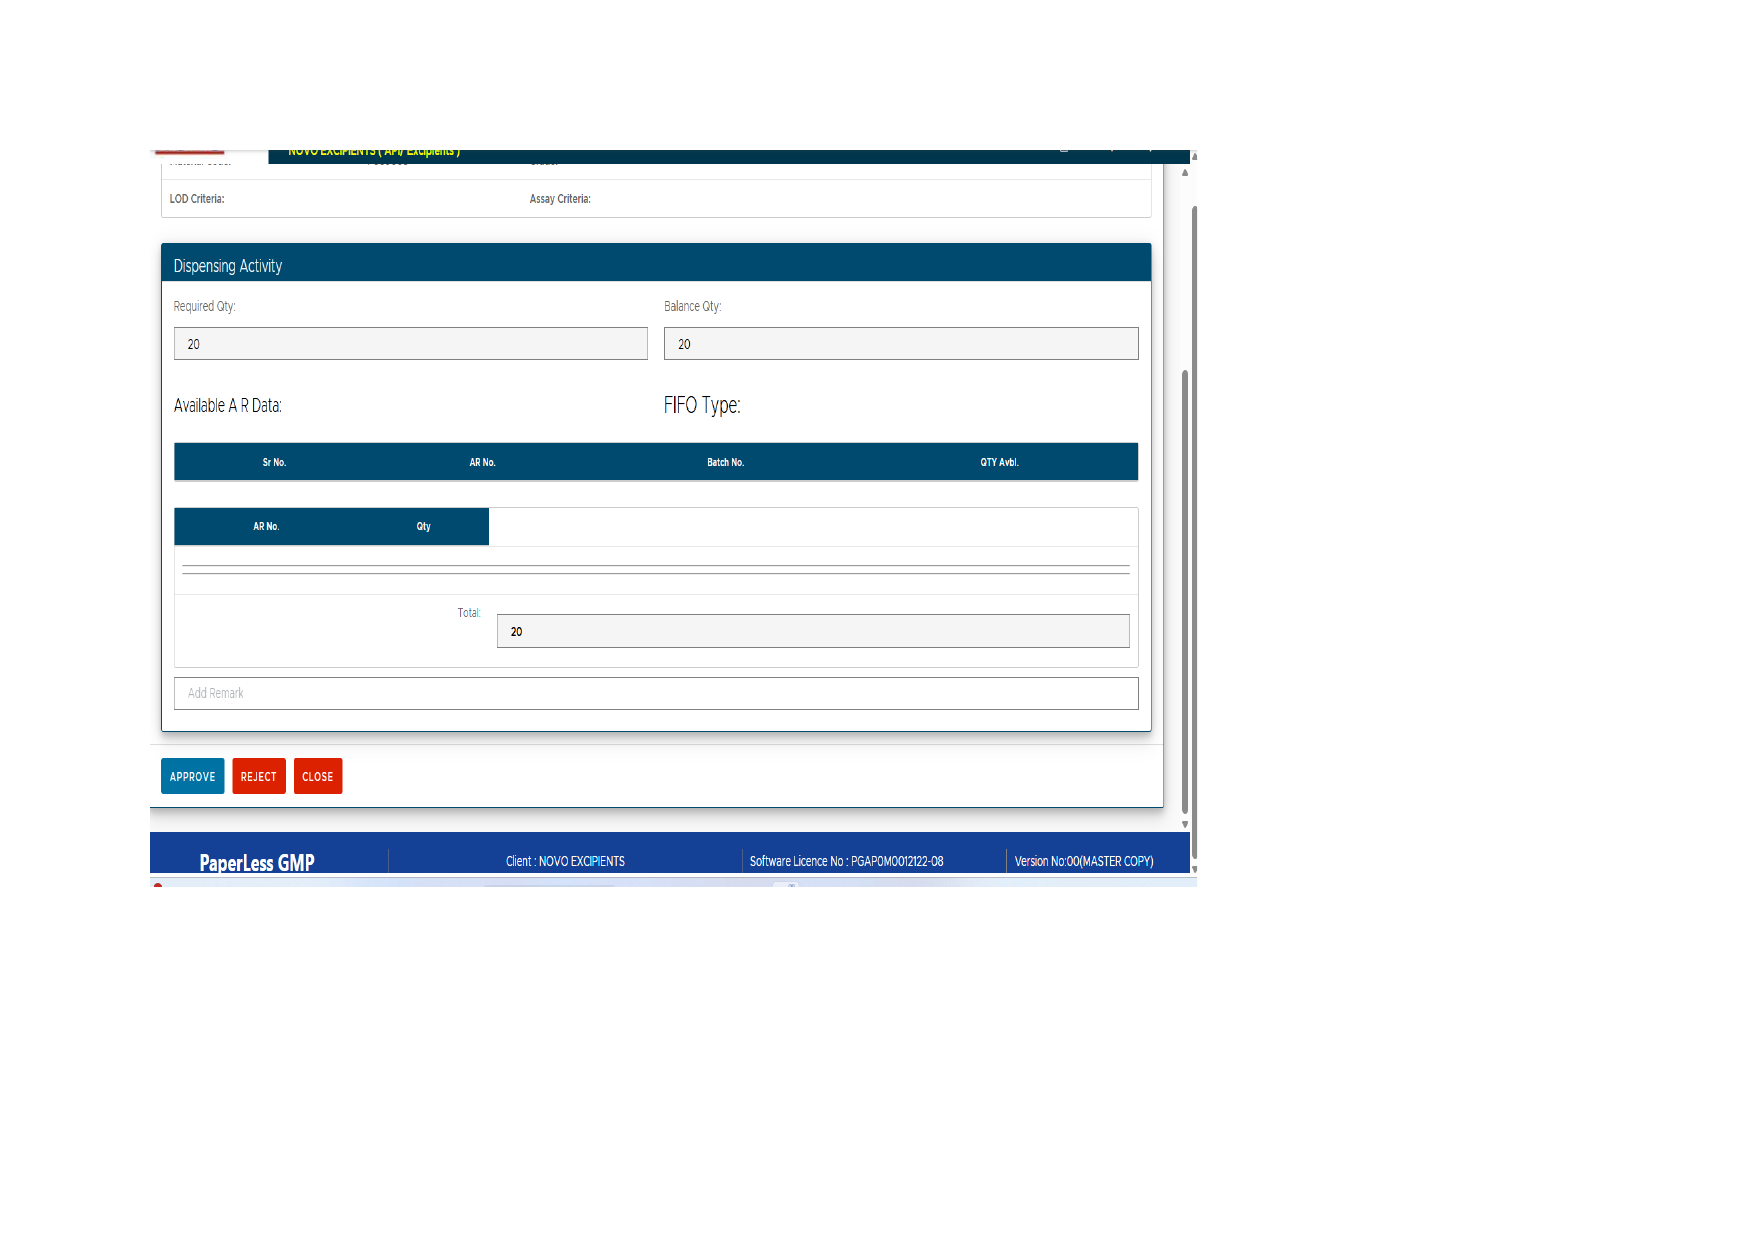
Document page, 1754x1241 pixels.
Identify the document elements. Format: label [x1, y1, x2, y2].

picture [150, 150, 1198, 887]
